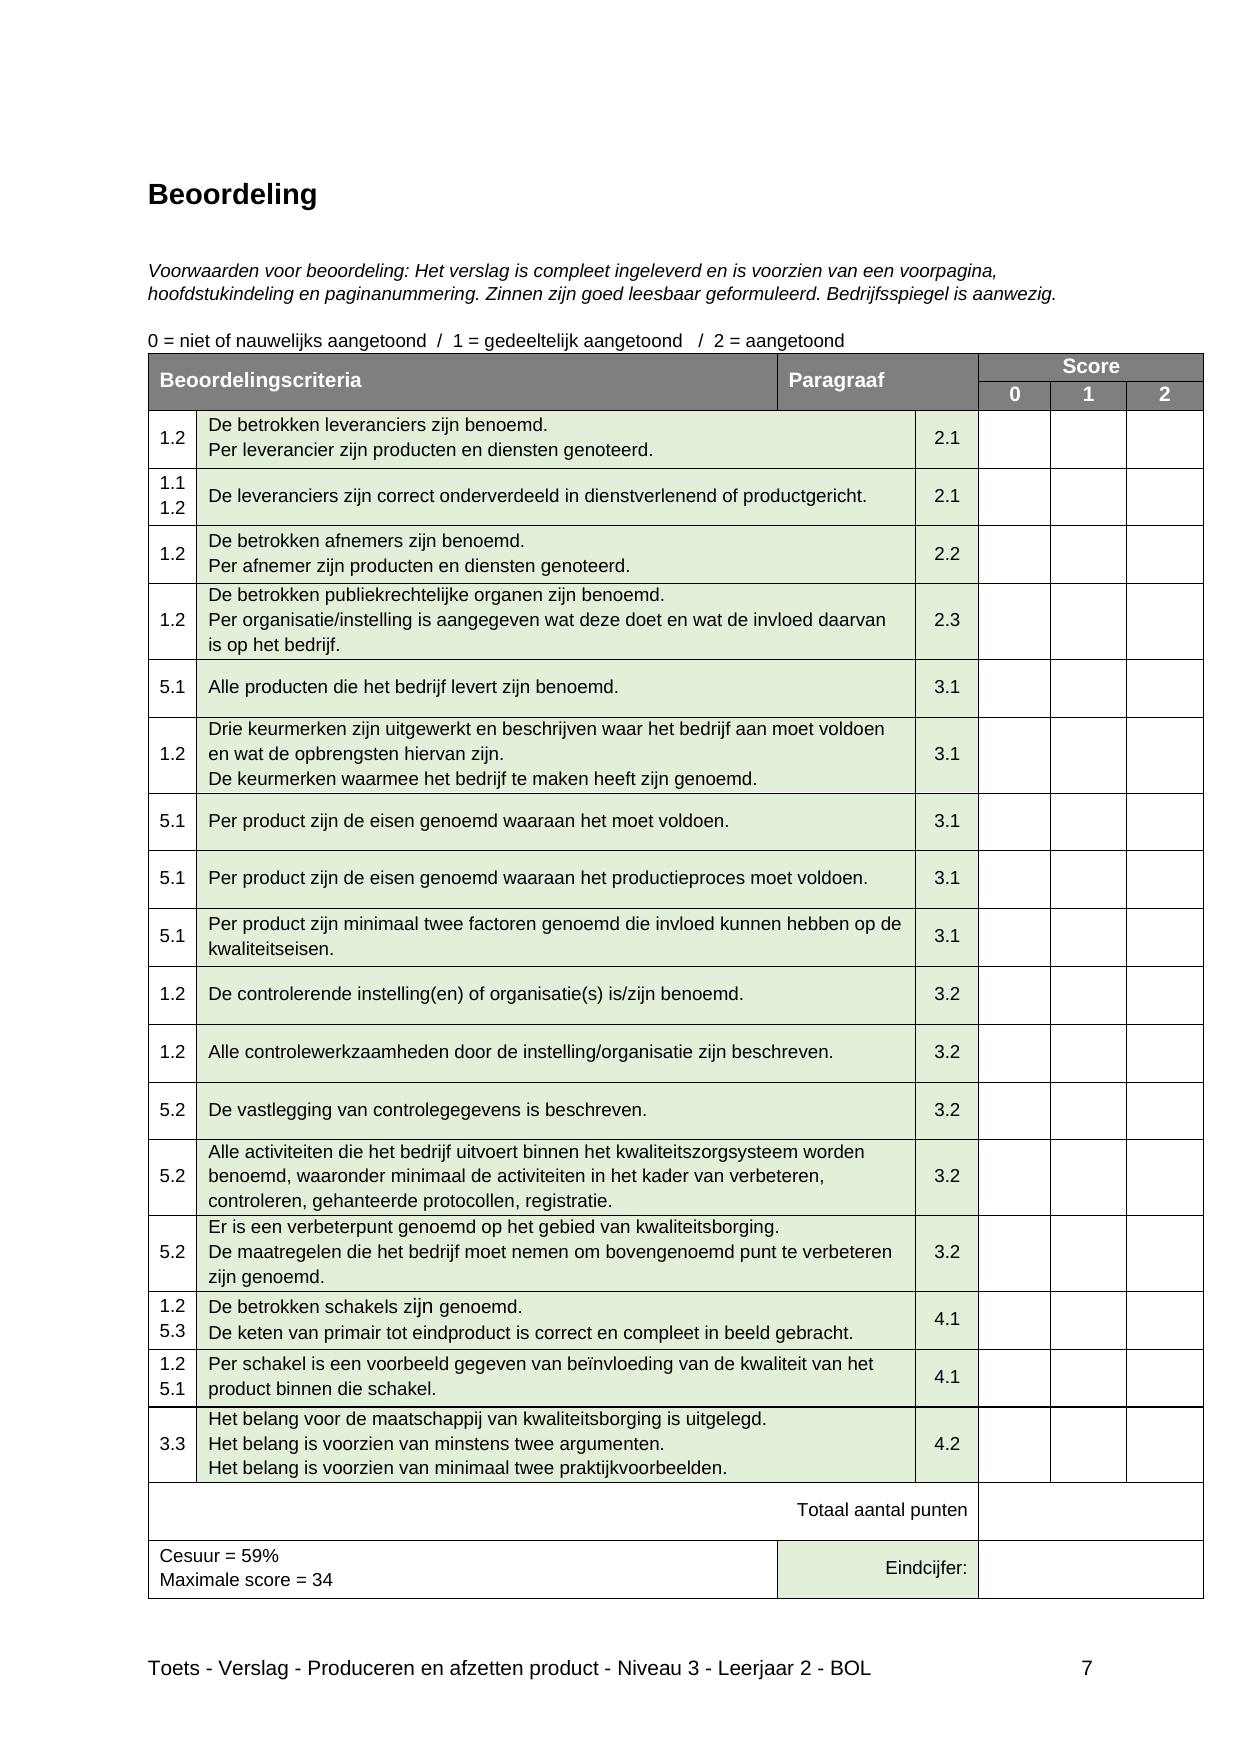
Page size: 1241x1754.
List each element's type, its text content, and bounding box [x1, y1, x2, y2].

table_cell Het belang voor de maatschappij van kwaliteitsborging is uitgelegd. Het belang is voorzien van minstens twee argumenten. Het belang is voorzien van minimaal twee praktijkvoorbeelden. [197, 1408, 915, 1482]
table_cell 1.2 [149, 411, 196, 468]
table_cell [979, 1083, 1050, 1139]
table_cell Alle producten die het bedrijf levert zijn benoemd. [197, 660, 915, 717]
table_cell 2.1 [916, 411, 978, 468]
table_cell Alle controlewerkzaamheden door de instelling/organisatie zijn beschreven. [197, 1025, 915, 1082]
table_cell Alle activiteiten die het bedrijf uitvoert binnen het kwaliteitszorgsysteem worden benoemd, waaronder minimaal de activiteiten in het kader van verbeteren, controleren, gehanteerde protocollen, registratie. [197, 1140, 915, 1215]
table_cell Per product zijn de eisen genoemd waaraan het productieproces moet voldoen. [197, 851, 915, 908]
table_cell [1051, 1350, 1126, 1406]
table_cell 3.1 [916, 909, 978, 966]
table_cell Eindcijfer: [778, 1541, 978, 1598]
table_cell [1127, 718, 1203, 792]
table_cell Er is een verbeterpunt genoemd op het gebied van kwaliteitsborging. De maatregelen die het bedrijf moet nemen om bovengenoemd punt te verbeteren zijn genoemd. [197, 1216, 915, 1291]
table_cell [1127, 411, 1203, 468]
table_cell 1.2 [149, 1025, 196, 1082]
table_cell 1.2 [149, 967, 196, 1024]
table_cell De betrokken afnemers zijn benoemd. Per afnemer zijn producten en diensten genoteerd. [197, 526, 915, 583]
table_cell [979, 718, 1050, 792]
table_cell [1127, 909, 1203, 966]
table_cell [979, 1292, 1050, 1349]
table_cell [1127, 1083, 1203, 1139]
table_cell 3.1 [916, 794, 978, 850]
table_cell [979, 411, 1050, 468]
table_cell [979, 469, 1050, 525]
table_cell [1127, 1408, 1203, 1482]
table_header Beoordelingscriteria [149, 354, 777, 410]
table_cell 5.2 [149, 1216, 196, 1291]
table_cell [1051, 411, 1126, 468]
table_cell [1051, 526, 1126, 583]
table_cell [1051, 718, 1126, 792]
table_cell Drie keurmerken zijn uitgewerkt en beschrijven waar het bedrijf aan moet voldoen en wat de opbrengsten hiervan zijn. De keurmerken waarmee het bedrijf te maken heeft zijn genoemd. [197, 718, 915, 792]
table_cell [1127, 967, 1203, 1024]
table_cell [979, 1025, 1050, 1082]
table_header Paragraaf [778, 354, 978, 410]
table_cell [1051, 1216, 1126, 1291]
table_cell [979, 1216, 1050, 1291]
table_cell [979, 1140, 1050, 1215]
table_cell [1127, 526, 1203, 583]
text Voorwaarden voor beoordeling: Het verslag is compleet ingeleverd en is voorzien van een voorpagina, hoofdstukindeling en paginanummering. Zinnen zijn goed leesbaar geformuleerd. Bedrijfsspiegel is aanwezig. [148, 260, 1093, 304]
table_cell [979, 584, 1050, 659]
table_cell 3.2 [916, 1083, 978, 1139]
table_cell [1127, 1025, 1203, 1082]
table_cell 2 [1127, 382, 1203, 410]
table_cell 2.3 [916, 584, 978, 659]
table_cell [1051, 967, 1126, 1024]
table_cell 3.1 [916, 660, 978, 717]
table_cell [1051, 794, 1126, 850]
table_cell [979, 660, 1050, 717]
table_cell 5.2 [149, 1140, 196, 1215]
table_cell [1051, 469, 1126, 525]
table_cell [1127, 660, 1203, 717]
table_cell [1127, 469, 1203, 525]
table_cell [1051, 584, 1126, 659]
table_cell 3.2 [916, 967, 978, 1024]
table_cell 1.2 [149, 526, 196, 583]
table_cell De betrokken leveranciers zijn benoemd. Per leverancier zijn producten en diensten genoteerd. [197, 411, 915, 468]
table_cell 3.1 [916, 851, 978, 908]
table_cell 5.1 [149, 794, 196, 850]
table_cell Per product zijn de eisen genoemd waaraan het moet voldoen. [197, 794, 915, 850]
table_cell [1051, 1083, 1126, 1139]
table_cell [1127, 794, 1203, 850]
table_cell Cesuur = 59% Maximale score = 34 [149, 1541, 777, 1598]
table_cell 5.2 [149, 1083, 196, 1139]
table_cell De controlerende instelling(en) of organisatie(s) is/zijn benoemd. [197, 967, 915, 1024]
table_cell 3.3 [149, 1408, 196, 1482]
table_cell De betrokken schakels zijn genoemd. De keten van primair tot eindproduct is correct en compleet in beeld gebracht. [197, 1292, 915, 1349]
table_cell [1051, 909, 1126, 966]
text Beoordeling [148, 177, 1093, 211]
table_header Score [979, 354, 1203, 381]
table_cell 2.1 [916, 469, 978, 525]
table_cell [1127, 1140, 1203, 1215]
table_cell 1 [1051, 382, 1126, 410]
table_cell [979, 794, 1050, 850]
table_cell 5.1 [149, 909, 196, 966]
table_cell [979, 526, 1050, 583]
table_cell 1.2 5.1 [149, 1350, 196, 1406]
table_cell 1.2 [149, 584, 196, 659]
table_cell 3.1 [916, 718, 978, 792]
table_cell De vastlegging van controlegegevens is beschreven. [197, 1083, 915, 1139]
table_cell [979, 1408, 1050, 1482]
table_cell De leveranciers zijn correct onderverdeeld in dienstverlenend of productgericht. [197, 469, 915, 525]
table_cell [979, 909, 1050, 966]
table_cell 1.1 1.2 [149, 469, 196, 525]
table_cell 5.1 [149, 660, 196, 717]
table_cell 4.2 [916, 1408, 978, 1482]
table_cell 0 [979, 382, 1050, 410]
table_cell [1127, 851, 1203, 908]
table_cell [1051, 1408, 1126, 1482]
table_cell [1127, 584, 1203, 659]
table_cell [1051, 1025, 1126, 1082]
table_cell 1.2 5.3 [149, 1292, 196, 1349]
table_cell De betrokken publiekrechtelijke organen zijn benoemd. Per organisatie/instelling is aangegeven wat deze doet en wat de invloed daarvan is op het bedrijf. [197, 584, 915, 659]
table_cell [1051, 851, 1126, 908]
table_cell 3.2 [916, 1140, 978, 1215]
table_cell [1127, 1216, 1203, 1291]
table_cell [979, 1541, 1203, 1598]
table_cell [1127, 1350, 1203, 1406]
table_cell 3.2 [916, 1025, 978, 1082]
table_cell [979, 851, 1050, 908]
table_cell 4.1 [916, 1350, 978, 1406]
table_cell [979, 967, 1050, 1024]
table_cell Per schakel is een voorbeeld gegeven van beïnvloeding van de kwaliteit van het product binnen die schakel. [197, 1350, 915, 1406]
table_cell Totaal aantal punten [149, 1483, 978, 1540]
table_cell 3.2 [916, 1216, 978, 1291]
table_cell [1051, 1140, 1126, 1215]
table_cell 4.1 [916, 1292, 978, 1349]
table_cell [1051, 1292, 1126, 1349]
table_cell 2.2 [916, 526, 978, 583]
table_cell [1051, 660, 1126, 717]
table_cell [979, 1483, 1203, 1540]
table_cell Per product zijn minimaal twee factoren genoemd die invloed kunnen hebben op de kwaliteitseisen. [197, 909, 915, 966]
table_cell 1.2 [149, 718, 196, 792]
table_cell [979, 1350, 1050, 1406]
text 0 = niet of nauwelijks aangetoond / 1 = gedeeltelijk aangetoond / 2 = aangetoond [148, 329, 1093, 351]
table_cell [1127, 1292, 1203, 1349]
table_cell 5.1 [149, 851, 196, 908]
